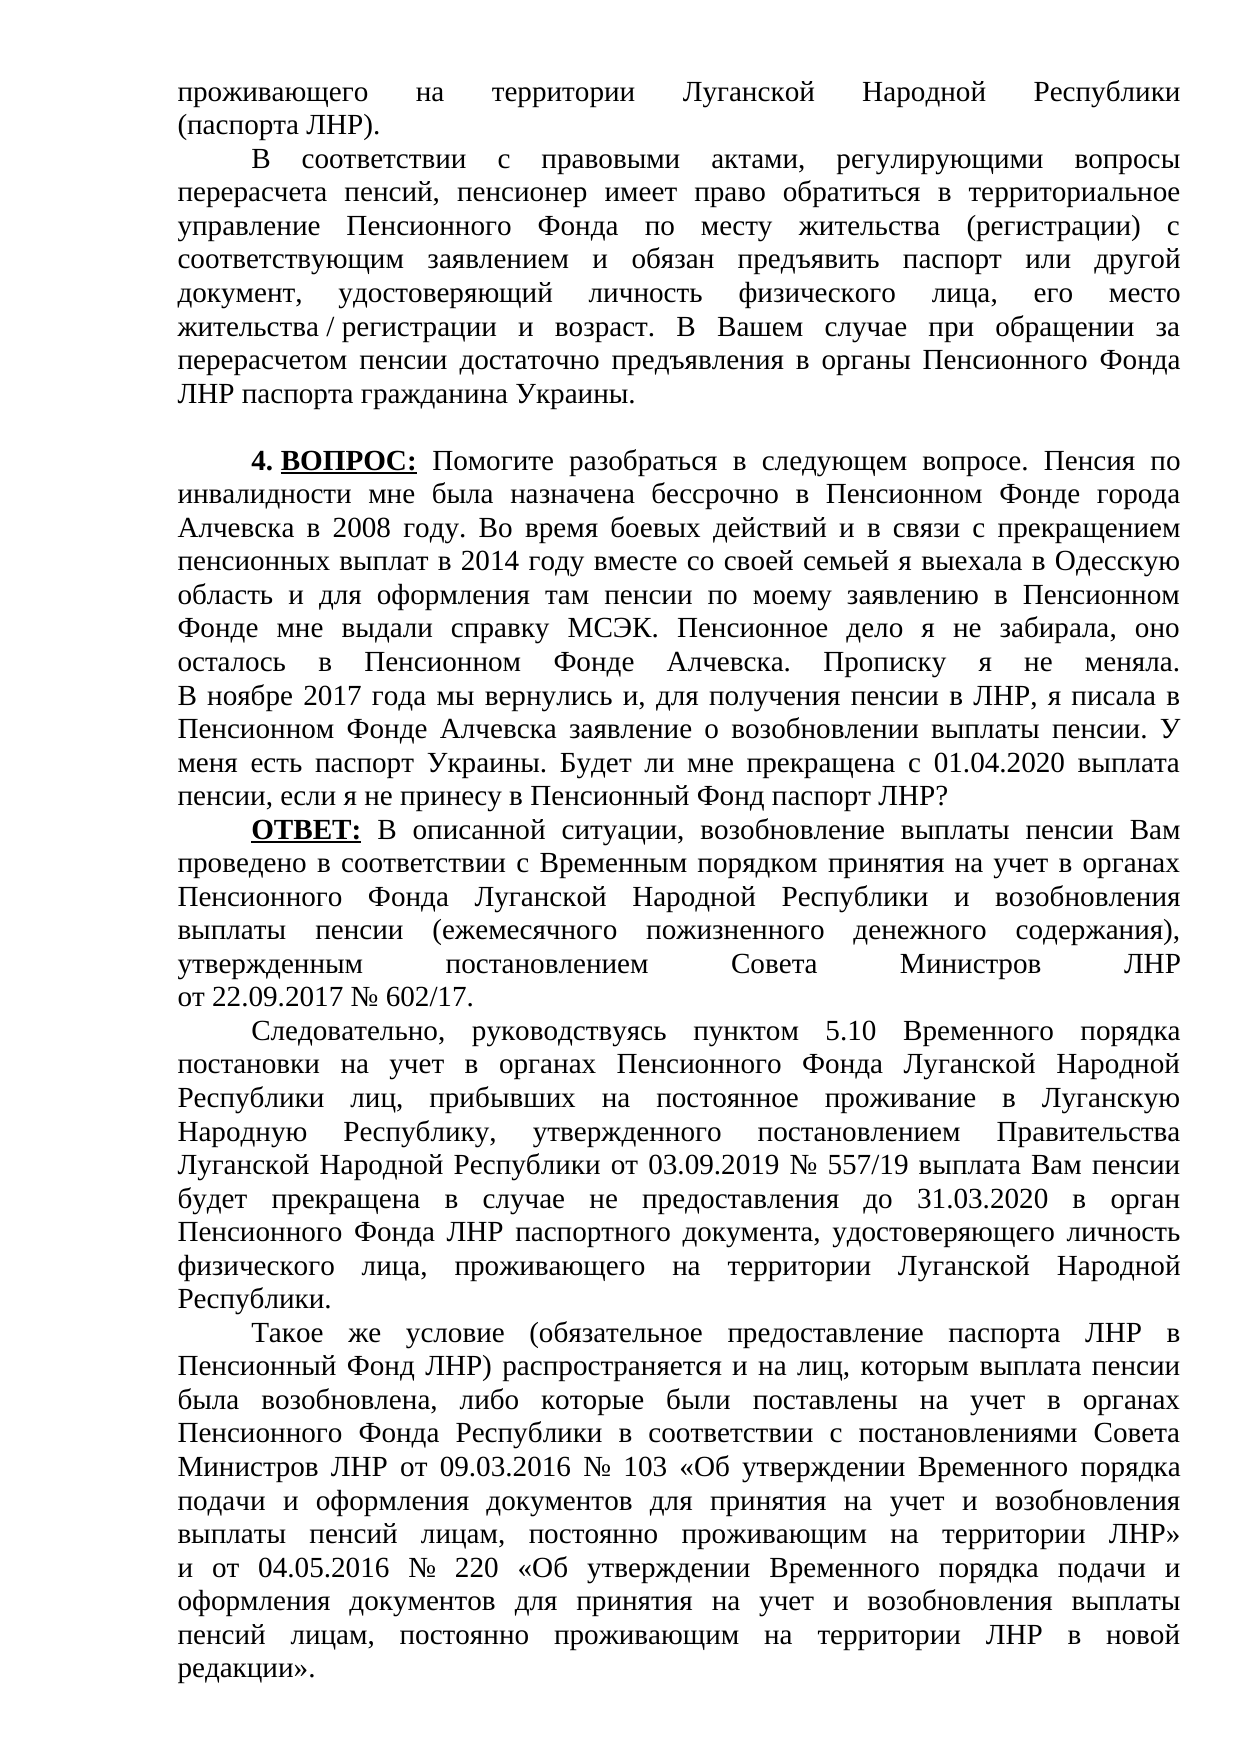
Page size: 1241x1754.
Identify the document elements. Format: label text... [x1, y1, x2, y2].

list ВОПРОС: Помогите разобраться в следующем вопросе. Пенсия по инвалидности мне была назначена бессрочно в Пенсионном Фонде города Алчевска в 2008 году. Во время боевых действий и в связи с прекращением пенсионных выплат в 2014 году вместе со своей семьей я выехала в Одесскую область и для оформления там пенсии по моему заявлению в Пенсионном Фонде мне выдали справку МСЭК. Пенсионное дело я не забирала, оно осталось в Пенсионном Фонде Алчевска. Прописку я не меняла. В ноябре 2017 года мы вернулись и, для получения пенсии в ЛНР, я писала в Пенсионном Фонде Алчевска заявление о возобновлении выплаты пенсии. У меня есть паспорт Украины. Будет ли мне прекращена с 01.04.2020 выплата пенсии, если я не принесу в Пенсионный Фонд паспорт ЛНР? [177, 443, 1181, 812]
list Следовательно, руководствуясь пунктом 5.10 Временного порядка постановки на учет в органах Пенсионного Фонда Луганской Народной Республики лиц, прибывших на постоянное проживание в Луганскую Народную Республику, утвержденного постановлением Правительства Луганской Народной Республики от 03.09.2019 № 557/19 выплата Вам пенсии будет прекращена в случае не предоставления до 31.03.2020 в орган Пенсионного Фонда ЛНР паспортного документа, удостоверяющего личность физического лица, проживающего на территории Луганской Народной Республики. [177, 1013, 1181, 1315]
list Такое же условие (обязательное предоставление паспорта ЛНР в Пенсионный Фонд ЛНР) распространяется и на лиц, которым выплата пенсии была возобновлена, либо которые были поставлены на учет в органах Пенсионного Фонда Республики в соответствии с постановлениями Совета Министров ЛНР от 09.03.2016 № 103 «Об утверждении Временного порядка подачи и оформления документов для принятия на учет и возобновления выплаты пенсий лицам, постоянно проживающим на территории ЛНР» и от 04.05.2016 № 220 «Об утверждении Временного порядка подачи и оформления документов для принятия на учет и возобновления выплаты пенсий лицам, постоянно проживающим на территории ЛНР в новой редакции». [177, 1315, 1181, 1684]
text В соответствии с правовыми актами, регулирующими вопросы перерасчета пенсий, пенсионер имеет право обратиться в территориальное управление Пенсионного Фонда по месту жительства (регистрации) с соответствующим заявлением и обязан предъявить паспорт или другой документ, удостоверяющий личность физического лица, его место жительства / регистрации и возраст. В Вашем случае при обращении за перерасчетом пенсии достаточно предъявления в органы Пенсионного Фонда ЛНР паспорта гражданина Украины. [177, 141, 1181, 409]
list ОТВЕТ: В описанной ситуации, возобновление выплаты пенсии Вам проведено в соответствии с Временным порядком принятия на учет в органах Пенсионного Фонда Луганской Народной Республики и возобновления выплаты пенсии (ежемесячного пожизненного денежного содержания), утвержденным постановлением Совета Министров ЛНР от 22.09.2017 № 602/17. [177, 812, 1181, 1013]
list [177, 74, 1181, 141]
